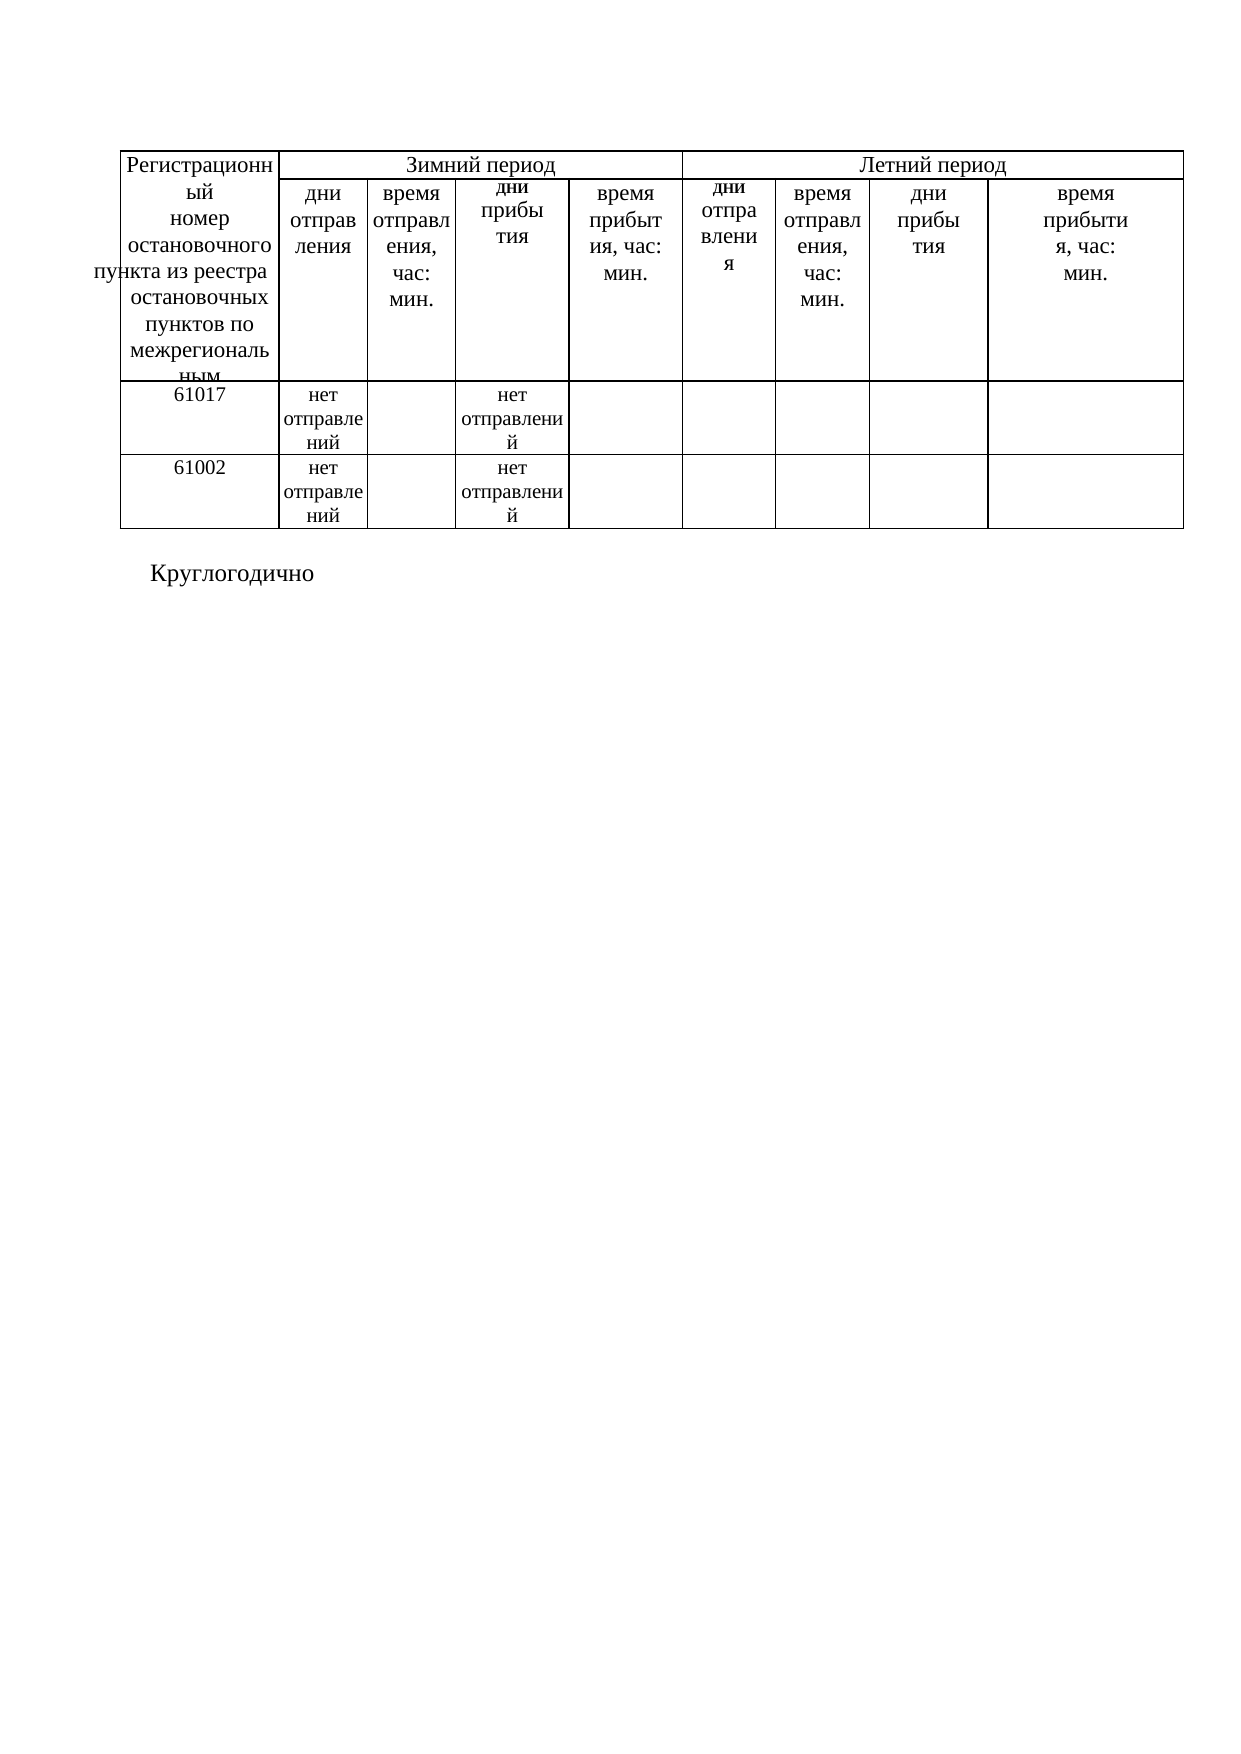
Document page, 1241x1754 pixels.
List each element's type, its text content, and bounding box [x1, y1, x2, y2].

table_cell 61017 [121, 382, 278, 454]
table_cell [989, 382, 1183, 454]
table_cell [776, 455, 869, 527]
table_cell [368, 382, 455, 454]
table_cell [683, 455, 775, 527]
table_cell дни отправ ления [280, 180, 367, 380]
table_cell [368, 455, 455, 527]
table_cell 61002 [121, 455, 278, 527]
table_cell [776, 382, 869, 454]
table_cell нет отправлений [280, 382, 367, 454]
table_cell [570, 455, 682, 527]
table_cell ДНИ прибы тия [456, 180, 568, 380]
table_cell нет отправлений [456, 382, 568, 454]
table_cell [570, 382, 682, 454]
table_cell [989, 455, 1183, 527]
table_cell нет отправлений [456, 455, 568, 527]
table_cell время отправл ения, час: мин. [776, 180, 869, 380]
table_cell ДНИ отпра влени я [683, 180, 775, 380]
table_header Регистрационный номер остановочного пункта из реестра остановочных пунктов по межрегиональным маршрутам регулярных перевозок [121, 152, 278, 380]
text Круглогодично [150, 558, 1090, 587]
table_cell время прибыт ия, час: мин. [570, 180, 682, 380]
table_cell нет отправлений [280, 455, 367, 527]
table_header Зимний период [280, 152, 682, 178]
table_cell [683, 382, 775, 454]
table_cell дни прибы тия [870, 180, 987, 380]
table_cell время прибыти я, час: мин. [989, 180, 1183, 380]
table_cell время отправл ения, час: мин. [368, 180, 455, 380]
table_cell [870, 455, 987, 527]
table_header Летний период [683, 152, 1183, 178]
table_cell [870, 382, 987, 454]
